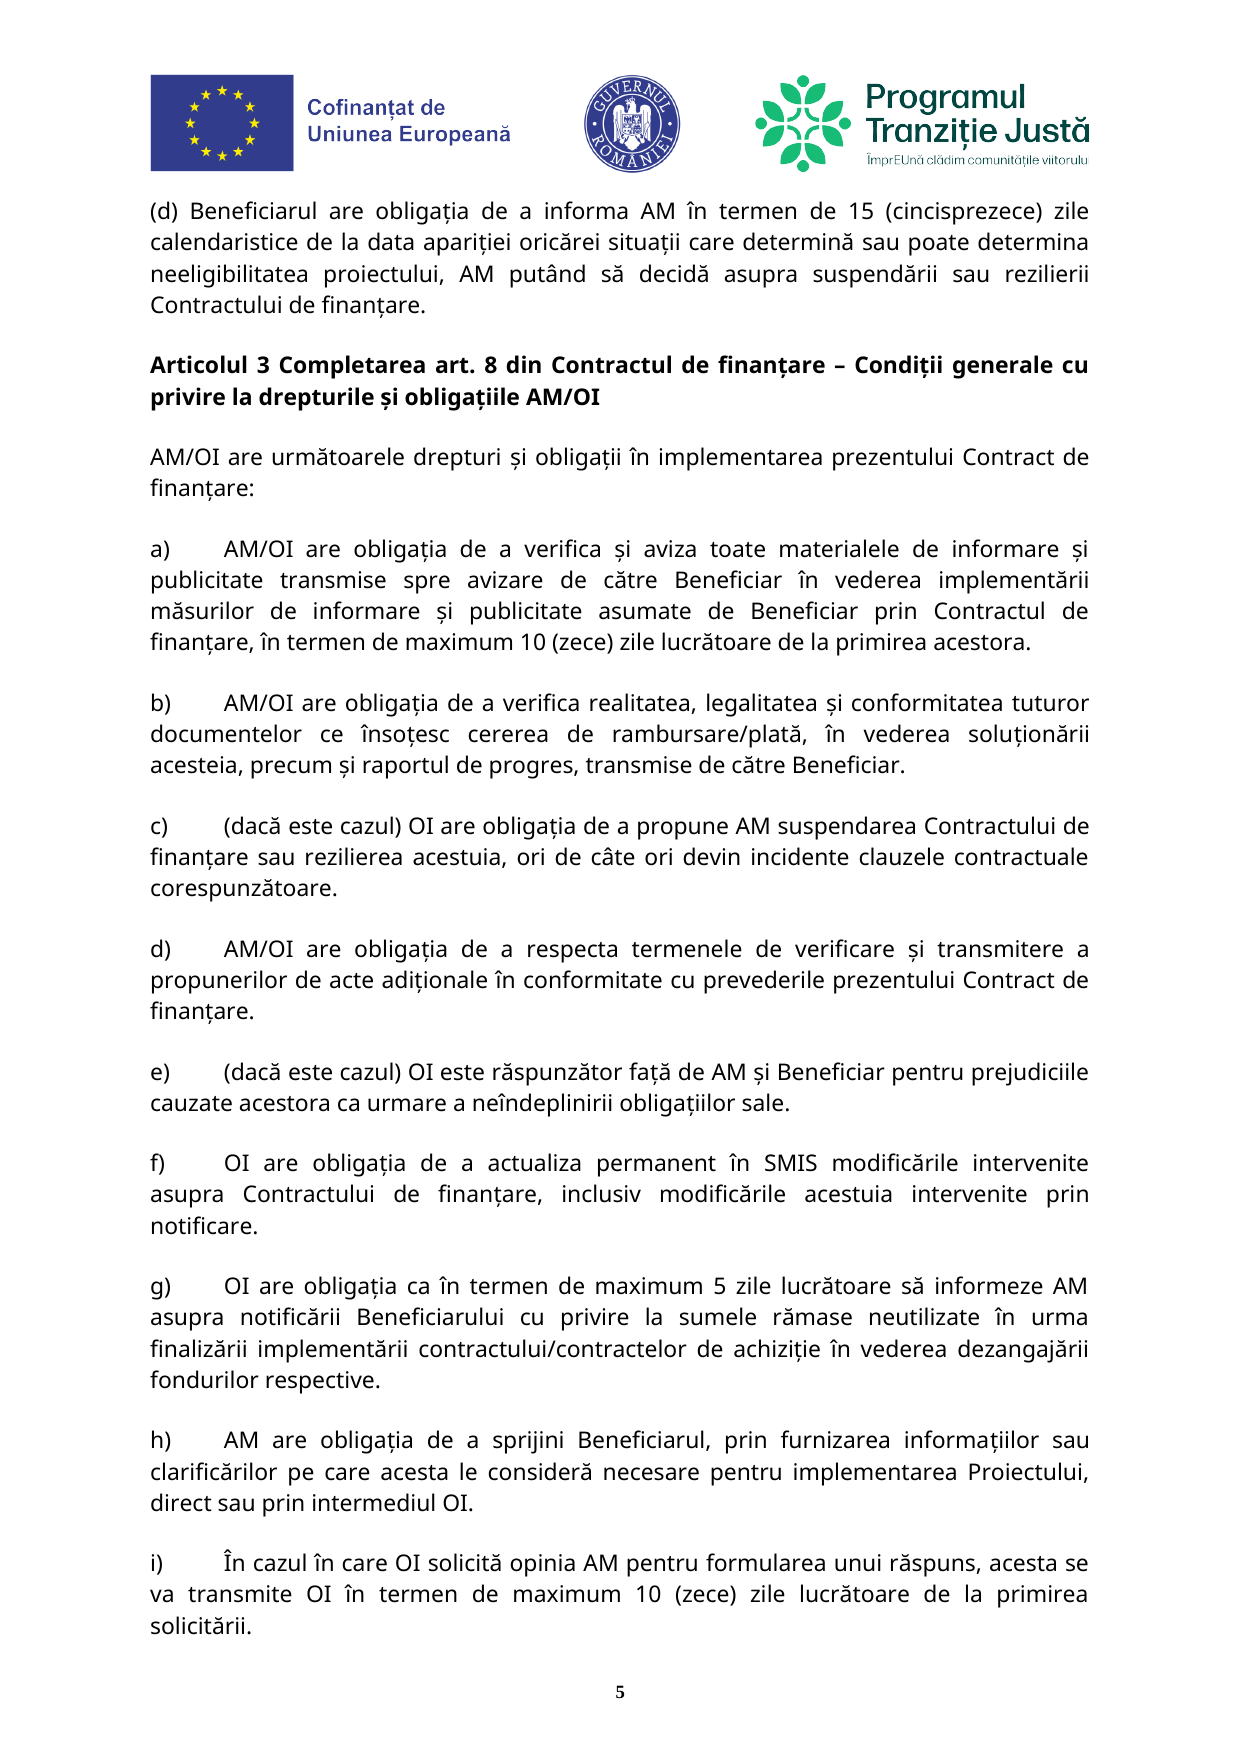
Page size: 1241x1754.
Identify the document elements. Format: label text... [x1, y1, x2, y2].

text d) AM/OI are obligaţia de a respecta termenele de verificare şi transmitere a propunerilor de acte adiționale în conformitate cu prevederile prezentului Contract de finanțare. [150, 932, 1090, 1026]
text i) În cazul în care OI solicită opinia AM pentru formularea unui răspuns, acesta se va transmite OI în termen de maximum 10 (zece) zile lucrătoare de la primirea solicitării. [150, 1547, 1090, 1641]
text (d) Beneficiarul are obligaţia de a informa AM în termen de 15 (cincisprezece) zile calendaristice de la data apariţiei oricărei situaţii care determină sau poate determina neeligibilitatea proiectului, AM putând să decidă asupra suspendării sau rezilierii Contractului de finanţare. [150, 195, 1090, 320]
text g) OI are obligația ca în termen de maximum 5 zile lucrătoare să informeze AM asupra notificării Beneficiarului cu privire la sumele rămase neutilizate în urma finalizării implementării contractului/contractelor de achiziție în vederea dezangajării fondurilor respective. [150, 1270, 1090, 1395]
text e) (dacă este cazul) OI este răspunzător faţă de AM şi Beneficiar pentru prejudiciile cauzate acestora ca urmare a neîndeplinirii obligaţiilor sale. [150, 1055, 1090, 1118]
text f) OI are obligaţia de a actualiza permanent în SMIS modificările intervenite asupra Contractului de finanţare, inclusiv modificările acestuia intervenite prin notificare. [150, 1147, 1090, 1241]
text a) AM/OI are obligaţia de a verifica şi aviza toate materialele de informare şi publicitate transmise spre avizare de către Beneficiar în vederea implementării măsurilor de informare şi publicitate asumate de Beneficiar prin Contractul de finanțare, în termen de maximum 10 (zece) zile lucrătoare de la primirea acestora. [150, 532, 1090, 657]
text Articolul 3 Completarea art. 8 din Contractul de finanțare – Condiții generale cu privire la drepturile și obligațiile AM/OI [150, 349, 1090, 412]
text b) AM/OI are obligaţia de a verifica realitatea, legalitatea şi conformitatea tuturor documentelor ce însoţesc cererea de rambursare/plată, în vederea soluţionării acesteia, precum şi raportul de progres, transmise de către Beneficiar. [150, 687, 1090, 780]
text c) (dacă este cazul) OI are obligaţia de a propune AM suspendarea Contractului de finanţare sau rezilierea acestuia, ori de câte ori devin incidente clauzele contractuale corespunzătoare. [150, 809, 1090, 903]
text AM/OI are următoarele drepturi și obligații în implementarea prezentului Contract de finanțare: [150, 441, 1090, 503]
text h) AM are obligaţia de a sprijini Beneficiarul, prin furnizarea informaţiilor sau clarificărilor pe care acesta le consideră necesare pentru implementarea Proiectului, direct sau prin intermediul OI. [150, 1424, 1090, 1518]
